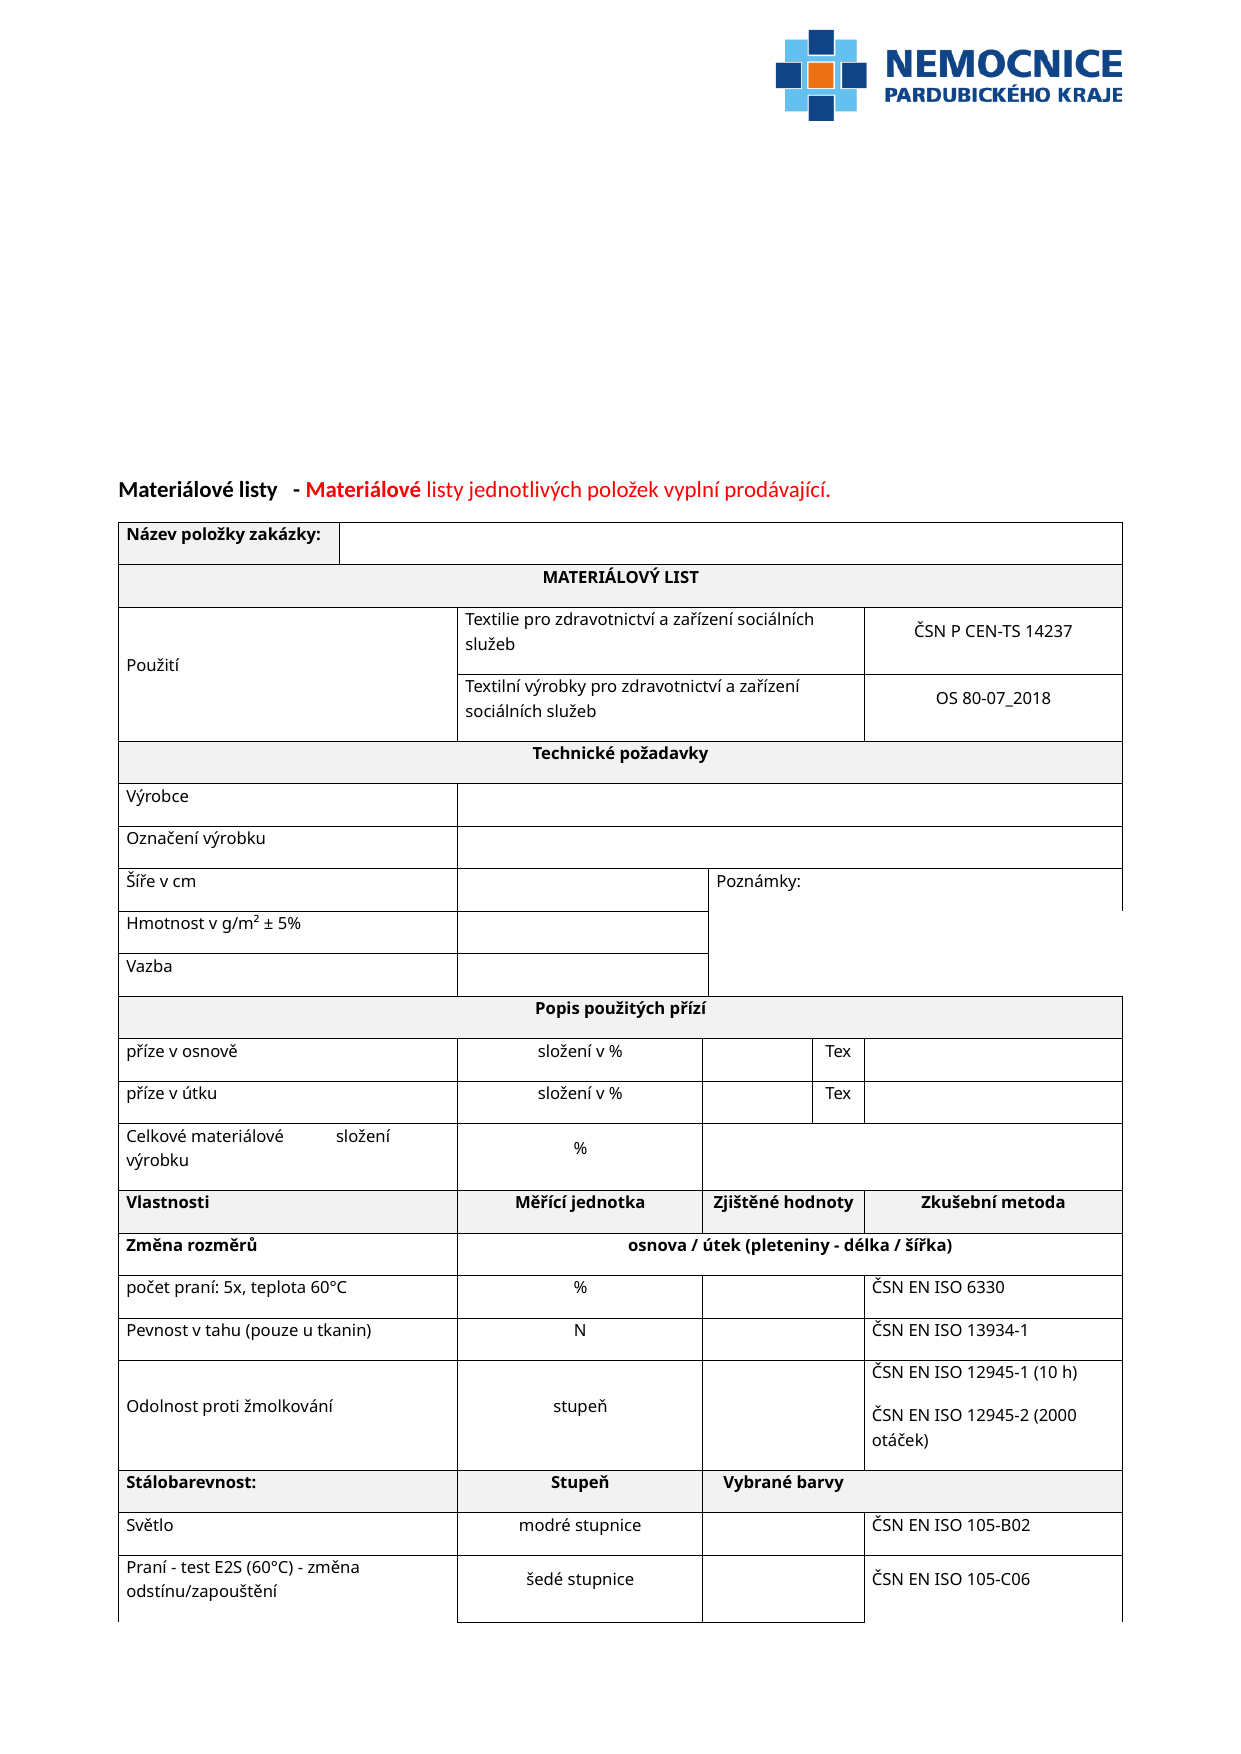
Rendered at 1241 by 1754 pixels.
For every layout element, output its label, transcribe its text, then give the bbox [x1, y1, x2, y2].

table_cell Změna rozměrů [119, 1234, 457, 1275]
table_cell ČSN EN ISO 6330 [865, 1276, 1122, 1318]
table_cell [703, 1039, 812, 1081]
table_cell Měřící jednotka [458, 1191, 702, 1233]
table_cell [703, 1513, 864, 1554]
table_cell ČSN EN ISO 105-C06 [865, 1556, 1122, 1622]
table_cell Poznámky: [709, 869, 1122, 911]
table_cell N [458, 1319, 702, 1360]
table_cell [458, 827, 1122, 868]
table_cell Zjištěné hodnoty [703, 1191, 864, 1233]
table_cell Vazba [119, 954, 457, 996]
text Materiálové listy - Materiálové listy jednotlivých položek vyplní prodávající. [118, 475, 1122, 503]
table_cell Technické požadavky [119, 742, 1122, 783]
table_cell Tex [813, 1082, 864, 1123]
table_cell Vybrané barvy [703, 1471, 864, 1512]
table_cell [703, 1124, 1122, 1190]
table_cell [703, 1276, 864, 1318]
table_cell stupeň [458, 1361, 702, 1469]
table_cell ČSN EN ISO 13934-1 [865, 1319, 1122, 1360]
table_cell šedé stupnice [458, 1556, 702, 1622]
table_cell Vlastnosti [119, 1191, 457, 1233]
table_cell [703, 1556, 864, 1622]
table_cell osnova / útek (pleteniny - délka / šířka) [458, 1234, 1122, 1275]
table_cell Celkové materiálové složení výrobku [119, 1124, 457, 1190]
table_cell [703, 1082, 812, 1123]
table_cell Popis použitých přízí [119, 997, 1122, 1038]
table_cell Stálobarevnost: [119, 1471, 457, 1512]
table_cell [458, 954, 708, 996]
table_cell [865, 1082, 1122, 1123]
table_cell Zkušební metoda [865, 1191, 1122, 1233]
table_cell příze v útku [119, 1082, 457, 1123]
table_cell modré stupnice [458, 1513, 702, 1554]
table_cell Hmotnost v g/m² ± 5% [119, 912, 457, 953]
table_cell Výrobce [119, 784, 457, 826]
table_cell Praní - test E2S (60°C) - změna odstínu/zapouštění [119, 1556, 457, 1622]
table_cell ČSN EN ISO 12945-1 (10 h) [865, 1361, 1122, 1403]
table_cell počet praní: 5x, teplota 60°C [119, 1276, 457, 1318]
table_cell [864, 1471, 1122, 1512]
table_header [340, 523, 1122, 564]
table_cell [703, 1361, 864, 1469]
table_cell ČSN P CEN-TS 14237 [865, 608, 1122, 674]
table_cell Použití [119, 608, 457, 741]
table_cell Stupeň [458, 1471, 702, 1512]
table_cell [703, 1319, 864, 1360]
table_cell Šíře v cm [119, 869, 457, 911]
table_cell [458, 912, 708, 953]
table_cell OS 80-07_2018 [865, 675, 1122, 741]
table_cell Označení výrobku [119, 827, 457, 868]
table_cell Světlo [119, 1513, 457, 1554]
table_cell příze v osnově [119, 1039, 457, 1081]
table_cell [458, 784, 1122, 826]
table_cell složení v % [458, 1082, 702, 1123]
table_cell Odolnost proti žmolkování [119, 1361, 457, 1469]
table_header Název položky zakázky: [119, 523, 339, 564]
table_cell ČSN EN ISO 12945-2 (2000 otáček) [865, 1403, 1122, 1469]
table_cell % [458, 1276, 702, 1318]
picture [774, 28, 1123, 122]
table_cell [865, 1039, 1122, 1081]
table_cell Textilní výrobky pro zdravotnictví a zařízení sociálních služeb [458, 675, 864, 741]
table_cell složení v % [458, 1039, 702, 1081]
table_cell Tex [813, 1039, 864, 1081]
table_cell [458, 869, 708, 911]
table_cell ČSN EN ISO 105-B02 [865, 1513, 1122, 1554]
table_cell MATERIÁLOVÝ LIST [119, 565, 1122, 607]
table_cell Pevnost v tahu (pouze u tkanin) [119, 1319, 457, 1360]
table_cell % [458, 1124, 702, 1190]
table_cell Textilie pro zdravotnictví a zařízení sociálních služeb [458, 608, 864, 674]
